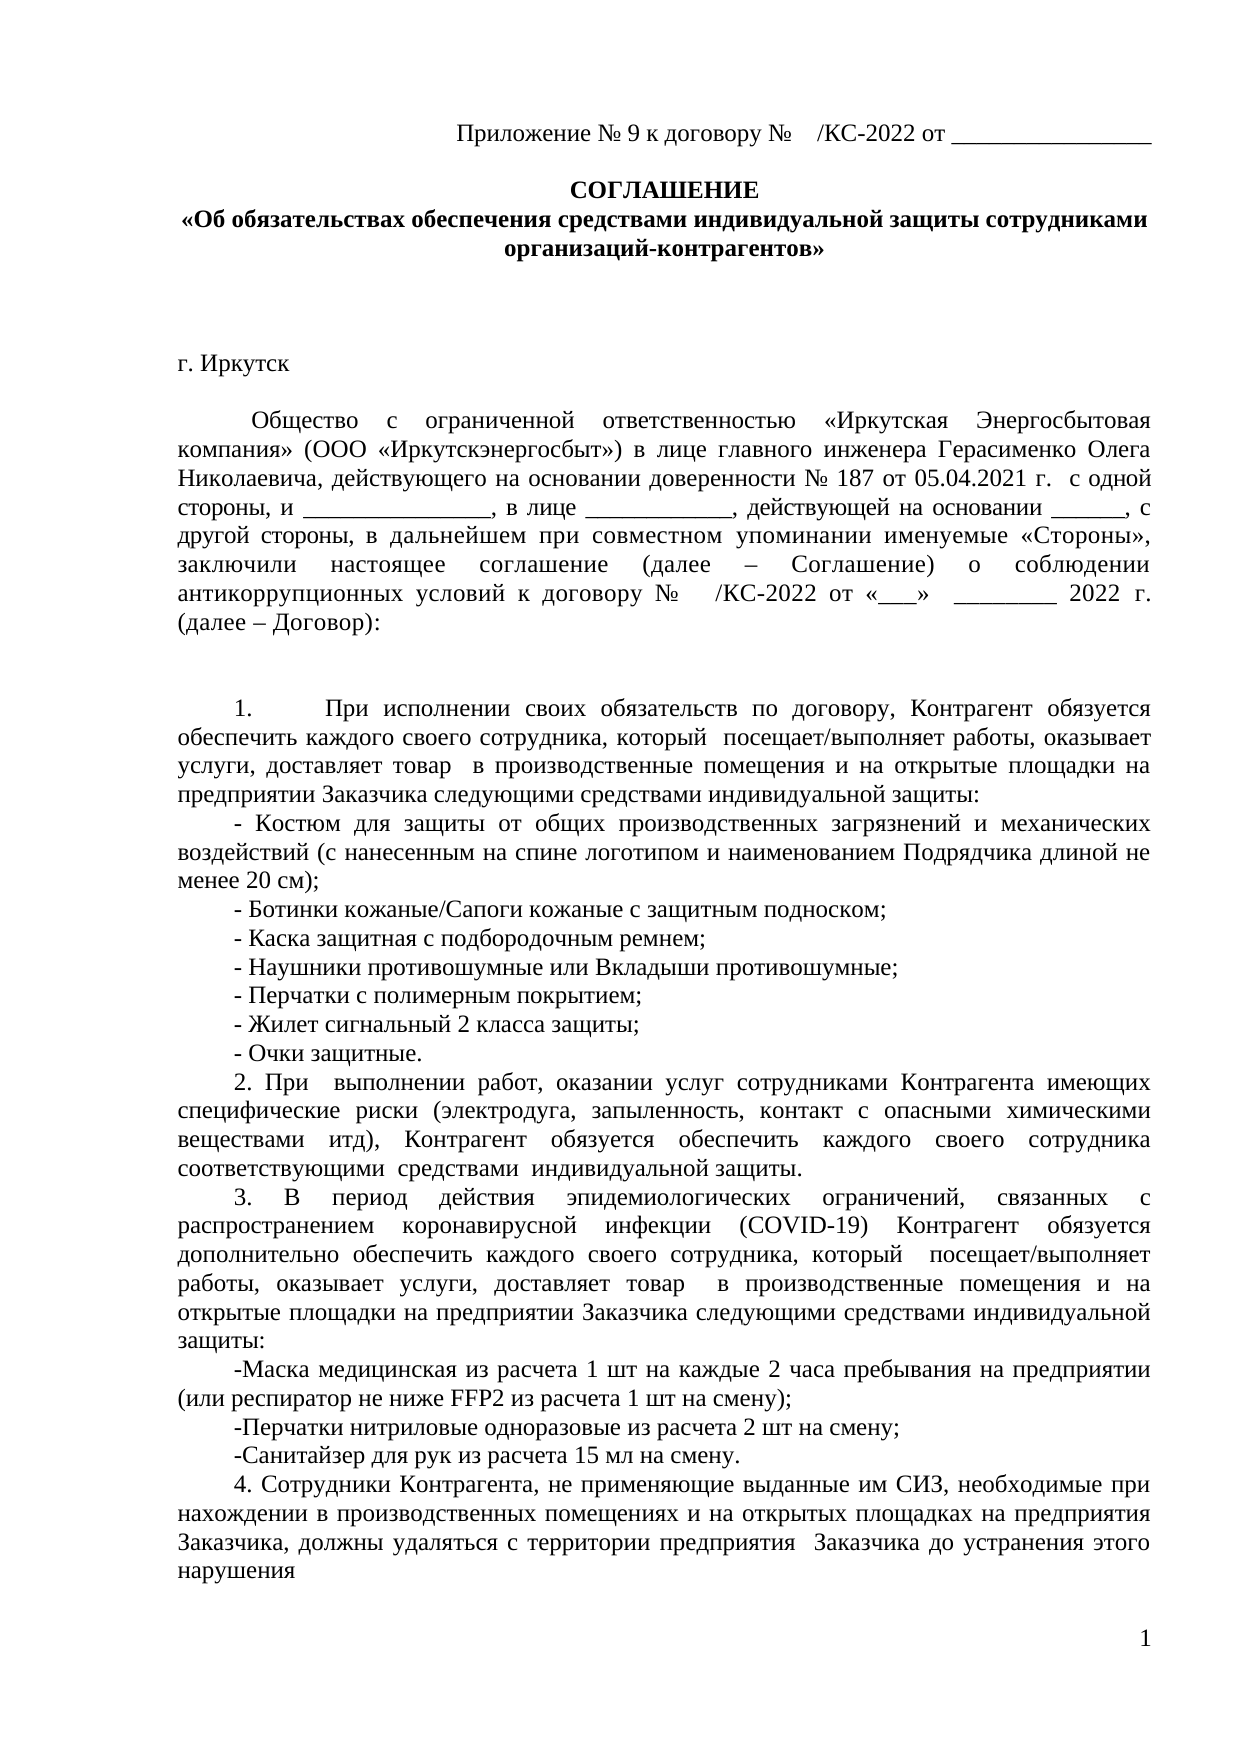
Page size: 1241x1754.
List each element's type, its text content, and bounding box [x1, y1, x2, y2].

text - Костюм для защиты от общих производственных загрязнений и механических воздействий (с нанесенным на спине логотипом и наименованием Подрядчика длиной не менее 20 см); [177, 808, 1152, 894]
text - Наушники противошумные или Вкладыши противошумные; [177, 952, 1152, 981]
text 1. При исполнении своих обязательств по договору, Контрагент обязуется обеспечить каждого своего сотрудника, который посещает/выполняет работы, оказывает услуги, доставляет товар в производственные помещения и на открытые площадки на предприятии Заказчика следующими средствами индивидуальной защиты: [177, 693, 1152, 808]
text - Каска защитная с подбородочным ремнем; [177, 923, 1152, 952]
text СОГЛАШЕНИЕ [177, 176, 1152, 204]
text -Санитайзер для рук из расчета 15 мл на смену. [177, 1441, 1152, 1469]
text 4. Сотрудники Контрагента, не применяющие выданные им СИЗ, необходимые при нахождении в производственных помещениях и на открытых площадках на предприятия Заказчика, должны удаляться с территории предприятия Заказчика до устранения этого нарушения [177, 1469, 1152, 1584]
text Общество с ограниченной ответственностью «Иркутская Энергосбытовая компания» (ООО «Иркутскэнергосбыт») в лице главного инженера Герасименко Олега Николаевича, действующего на основании доверенности № 187 от 05.04.2021 г. с одной стороны, и _______________, в лице ____________, действующей на основании ______, с другой стороны, в дальнейшем при совместном упоминании именуемые «Стороны», заключили настоящее соглашение (далее – Соглашение) о соблюдении антикоррупционных условий к договору № /КС-2022 от «___» ________ 2022 г. (далее – Договор): [177, 406, 1152, 636]
text г. Иркутск [177, 348, 1152, 377]
text - Очки защитные. [177, 1038, 1152, 1067]
text - Перчатки с полимерным покрытием; [177, 981, 1152, 1009]
text - Ботинки кожаные/Сапоги кожаные с защитным подноском; [177, 894, 1152, 923]
text -Перчатки нитриловые одноразовые из расчета 2 шт на смену; [177, 1412, 1152, 1441]
text -Маска медицинская из расчета 1 шт на каждые 2 часа пребывания на предприятии (или респиратор не ниже FFP2 из расчета 1 шт на смену); [177, 1354, 1152, 1412]
text Приложение № 9 к договору № /КС-2022 от ________________ [177, 118, 1152, 147]
text «Об обязательствах обеспечения средствами индивидуальной защиты сотрудниками организаций-контрагентов» [177, 204, 1152, 262]
text 2. При выполнении работ, оказании услуг сотрудниками Контрагента имеющих специфические риски (электродуга, запыленность, контакт с опасными химическими веществами итд), Контрагент обязуется обеспечить каждого своего сотрудника соответствующими средствами индивидуальной защиты. [177, 1067, 1152, 1182]
text - Жилет сигнальный 2 класса защиты; [177, 1009, 1152, 1038]
text 3. В период действия эпидемиологических ограничений, связанных с распространением коронавирусной инфекции (COVID-19) Контрагент обязуется дополнительно обеспечить каждого своего сотрудника, который посещает/выполняет работы, оказывает услуги, доставляет товар в производственные помещения и на открытые площадки на предприятии Заказчика следующими средствами индивидуальной защиты: [177, 1182, 1152, 1354]
